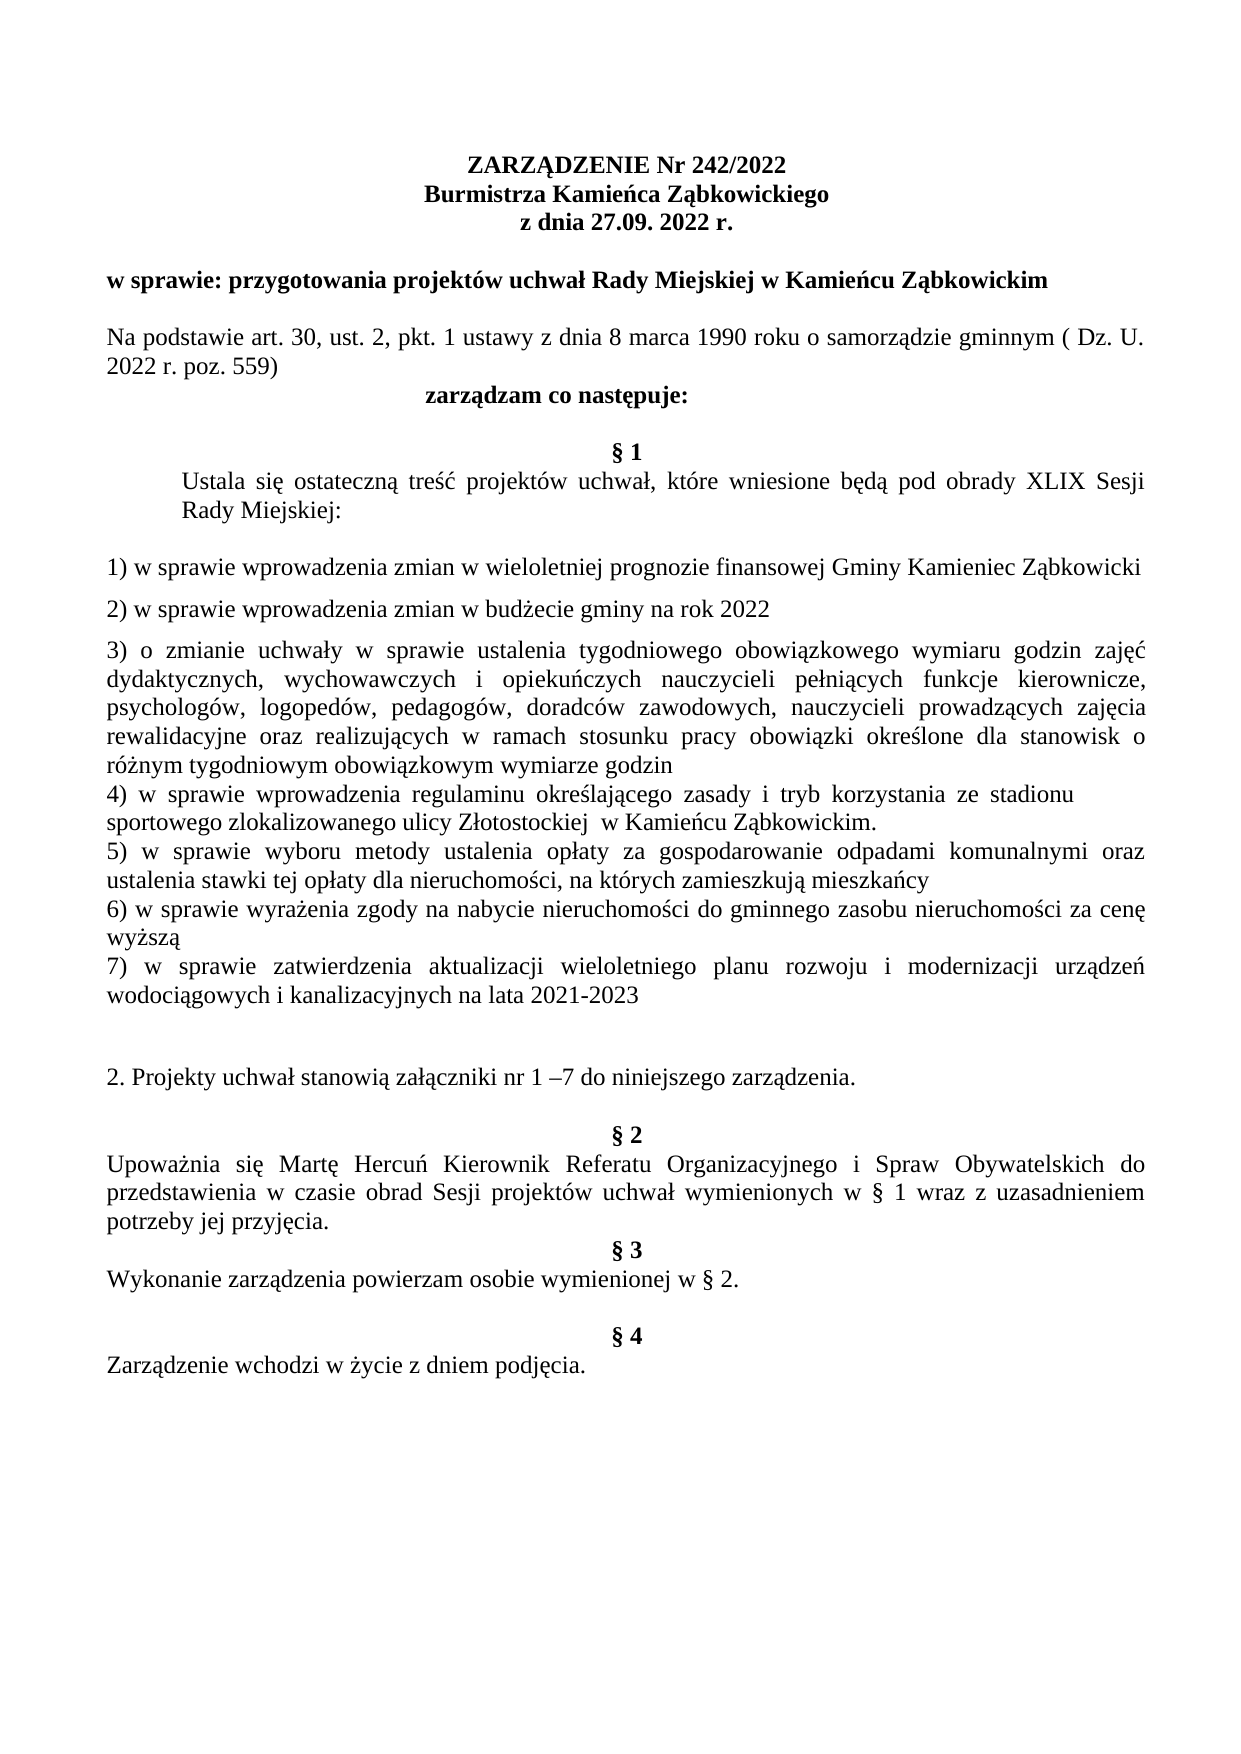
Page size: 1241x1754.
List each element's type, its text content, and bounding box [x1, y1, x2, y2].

text § 3 [106, 1235, 1147, 1264]
text w sprawie: przygotowania projektów uchwał Rady Miejskiej w Kamieńcu Ząbkowickim [106, 265, 1147, 294]
text 6) w sprawie wyrażenia zgody na nabycie nieruchomości do gminnego zasobu nieruchomości za cenę wyższą [106, 894, 1147, 951]
text Zarządzenie wchodzi w życie z dniem podjęcia. [106, 1350, 1147, 1379]
text Burmistrza Kamieńca Ząbkowickiego [106, 179, 1147, 207]
text Na podstawie art. 30, ust. 2, pkt. 1 ustawy z dnia 8 marca 1990 roku o samorządzie gminnym ( Dz. U. 2022 r. poz. 559) [106, 322, 1147, 380]
text 2) w sprawie wprowadzenia zmian w budżecie gminy na rok 2022 [106, 594, 1147, 622]
text Wykonanie zarządzenia powierzam osobie wymienionej w § 2. [106, 1264, 1147, 1292]
text z dnia 27.09. 2022 r. [106, 207, 1147, 236]
text § 2 [106, 1120, 1147, 1149]
text § 4 [106, 1321, 1147, 1350]
text § 1 [106, 437, 1147, 466]
text ZARZĄDZENIE Nr 242/2022 [106, 150, 1147, 179]
text 1) w sprawie wprowadzenia zmian w wieloletniej prognozie finansowej Gminy Kamieniec Ząbkowicki [106, 552, 1147, 581]
text 2. Projekty uchwał stanowią załączniki nr 1 –7 do niniejszego zarządzenia. [106, 1062, 1147, 1091]
list Ustala się ostateczną treść projektów uchwał, które wniesione będą pod obrady XLIX Sesji Rady Miejskiej: [181, 466, 1147, 524]
text 3) o zmianie uchwały w sprawie ustalenia tygodniowego obowiązkowego wymiaru godzin zajęć dydaktycznych, wychowawczych i opiekuńczych nauczycieli pełniących funkcje kierownicze, psychologów, logopedów, pedagogów, doradców zawodowych, nauczycieli prowadzących zajęcia rewalidacyjne oraz realizujących w ramach stosunku pracy obowiązki określone dla stanowisk o różnym tygodniowym obowiązkowym wymiarze godzin [106, 635, 1147, 779]
text 5) w sprawie wyboru metody ustalenia opłaty za gospodarowanie odpadami komunalnymi oraz ustalenia stawki tej opłaty dla nieruchomości, na których zamieszkują mieszkańcy [106, 836, 1147, 894]
text 4) w sprawie wprowadzenia regulaminu określającego zasady i tryb korzystania ze stadionu sportowego zlokalizowanego ulicy Złotostockiej w Kamieńcu Ząbkowickim. [106, 779, 1075, 836]
text zarządzam co następuje: [106, 380, 1147, 409]
text Upoważnia się Martę Hercuń Kierownik Referatu Organizacyjnego i Spraw Obywatelskich do przedstawienia w czasie obrad Sesji projektów uchwał wymienionych w § 1 wraz z uzasadnieniem potrzeby jej przyjęcia. [106, 1149, 1147, 1235]
text 7) w sprawie zatwierdzenia aktualizacji wieloletniego planu rozwoju i modernizacji urządzeń wodociągowych i kanalizacyjnych na lata 2021-2023 [106, 951, 1147, 1009]
